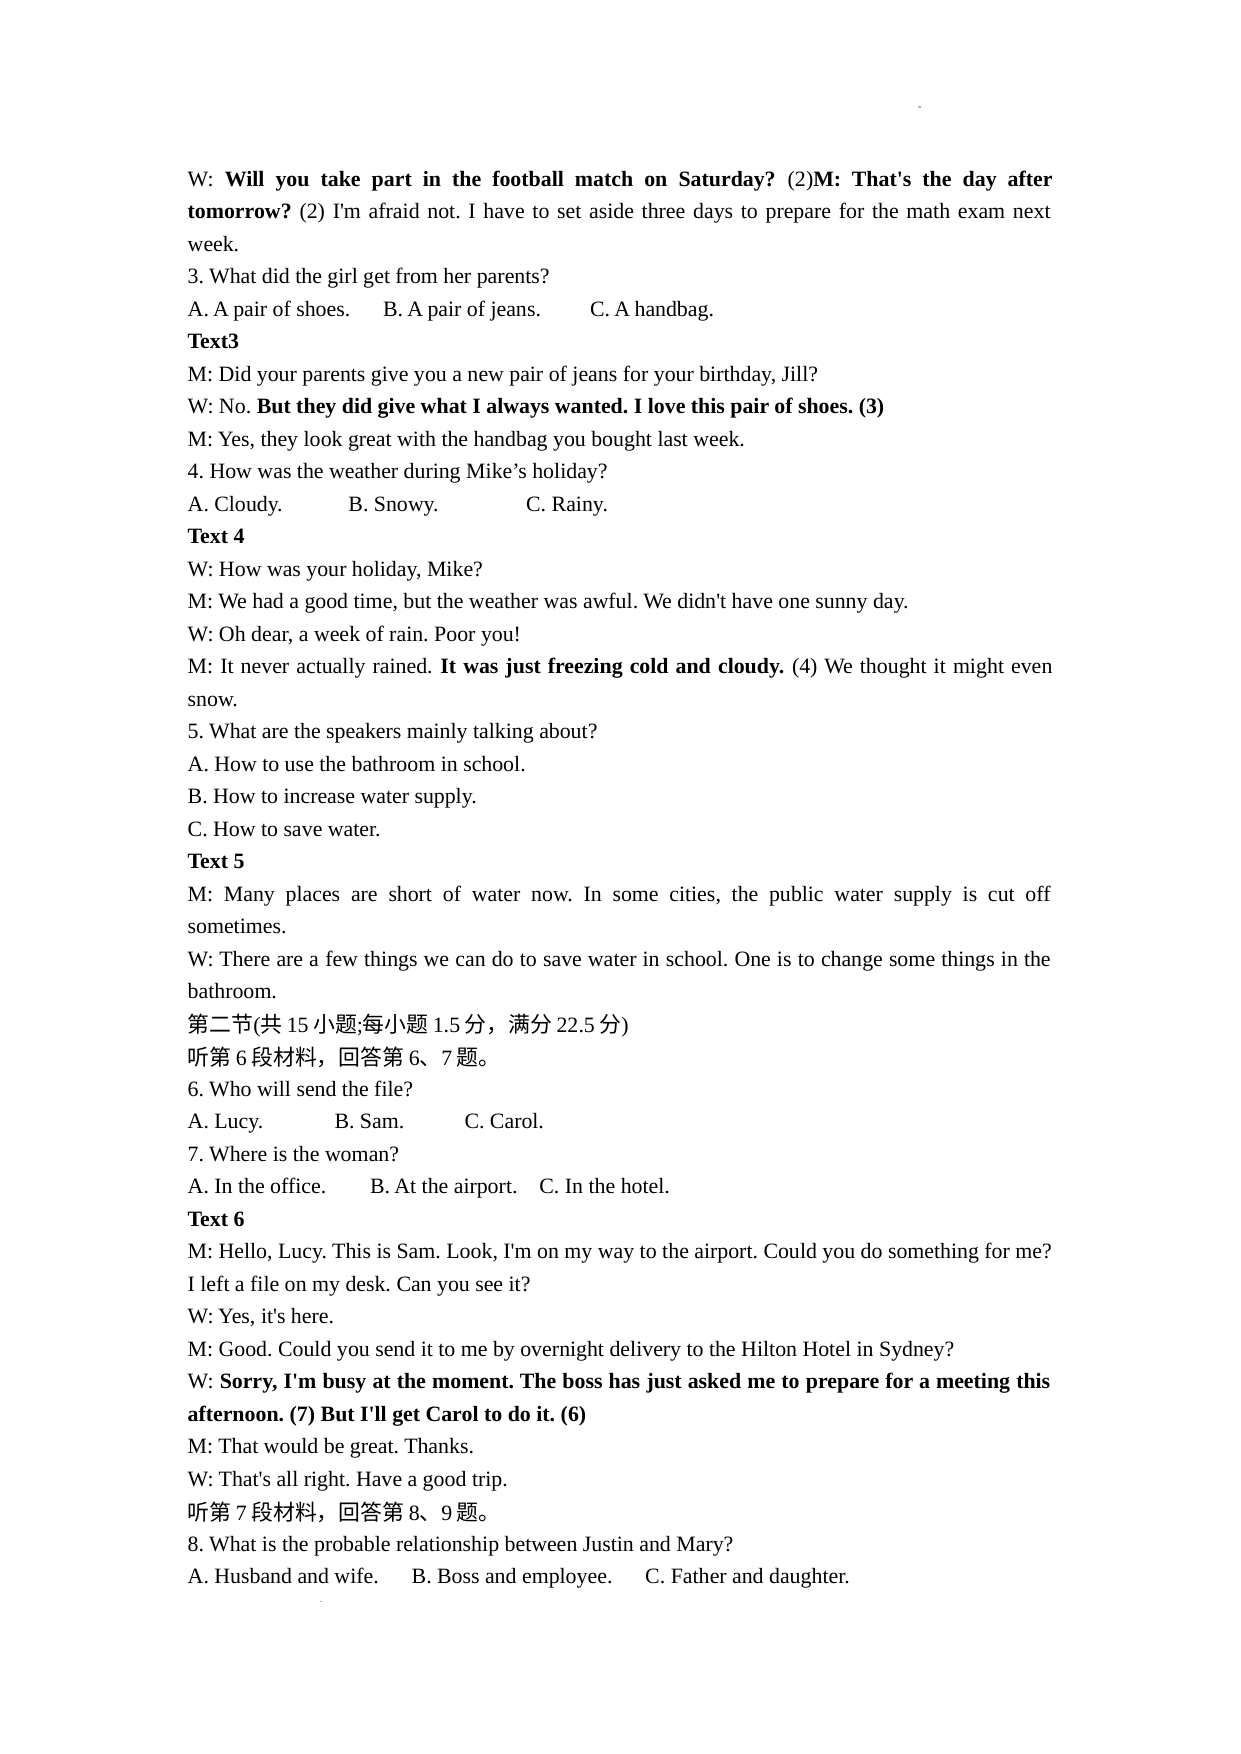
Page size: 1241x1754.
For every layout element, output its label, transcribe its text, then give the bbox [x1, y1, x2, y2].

text C. How to save water. [187, 812, 1053, 844]
text A. Cloudy. B. Snowy. C. Rainy. [187, 487, 1053, 519]
text 6. Who will send the file? [187, 1072, 1053, 1104]
text M: It never actually rained. It was just freezing cold and cloudy. (4) We thought it might even snow. [187, 649, 1053, 714]
text B. How to increase water supply. [187, 779, 1053, 812]
text W: Sorry, I'm busy at the moment. The boss has just asked me to prepare for a meeting this afternoon. (7) But I'll get Carol to do it. (6) [187, 1364, 1053, 1429]
text M: That would be great. Thanks. [187, 1429, 1053, 1462]
text 5. What are the speakers mainly talking about? [187, 714, 1053, 747]
text 听第6段材料，回答第6、7题。 [187, 1039, 1053, 1072]
text Text 5 [187, 844, 1053, 877]
text Text 4 [187, 519, 1053, 552]
text A. A pair of shoes. B. A pair of jeans. C. A handbag. [187, 292, 1053, 324]
text M: Hello, Lucy. This is Sam. Look, I'm on my way to the airport. Could you do something for me? I left a file on my desk. Can you see it? [187, 1234, 1053, 1299]
text W: How was your holiday, Mike? [187, 552, 1053, 584]
text 第二节(共15小题;每小题1.5分，满分22.5分) [187, 1007, 1053, 1039]
text M: Many places are short of water now. In some cities, the public water supply is cut off sometimes. [187, 877, 1053, 942]
text A. Husband and wife. B. Boss and employee. C. Father and daughter. [187, 1559, 1053, 1592]
text W: Oh dear, a week of rain. Poor you! [187, 617, 1053, 649]
text W: Yes, it's here. [187, 1299, 1053, 1332]
text 8. What is the probable relationship between Justin and Mary? [187, 1527, 1053, 1559]
text Text 6 [187, 1202, 1053, 1234]
text W: There are a few things we can do to save water in school. One is to change some things in the bathroom. [187, 942, 1053, 1007]
text M: We had a good time, but the weather was awful. We didn't have one sunny day. [187, 584, 1053, 617]
text W: That's all right. Have a good trip. [187, 1462, 1053, 1494]
text M: Good. Could you send it to me by overnight delivery to the Hilton Hotel in Sydney? [187, 1332, 1053, 1364]
text M: Did your parents give you a new pair of jeans for your birthday, Jill? [187, 357, 1053, 389]
text M: Yes, they look great with the handbag you bought last week. [187, 422, 1053, 454]
text 3. What did the girl get from her parents? [187, 259, 1053, 292]
text A. How to use the bathroom in school. [187, 747, 1053, 779]
text W: No. But they did give what I always wanted. I love this pair of shoes. (3) [187, 389, 1053, 422]
text A. In the office. B. At the airport. C. In the hotel. [187, 1169, 1053, 1202]
text Text3 [187, 324, 1053, 357]
text 7. Where is the woman? [187, 1137, 1053, 1169]
text W: Will you take part in the football match on Saturday? (2)M: That's the day after tomorrow? (2) I'm afraid not. I have to set aside three days to prepare for the math exam next week. [187, 162, 1053, 259]
text 4. How was the weather during Mike’s holiday? [187, 454, 1053, 487]
text 听第7段材料，回答第8、9题。 [187, 1494, 1053, 1527]
text A. Lucy. B. Sam. C. Carol. [187, 1104, 1053, 1137]
